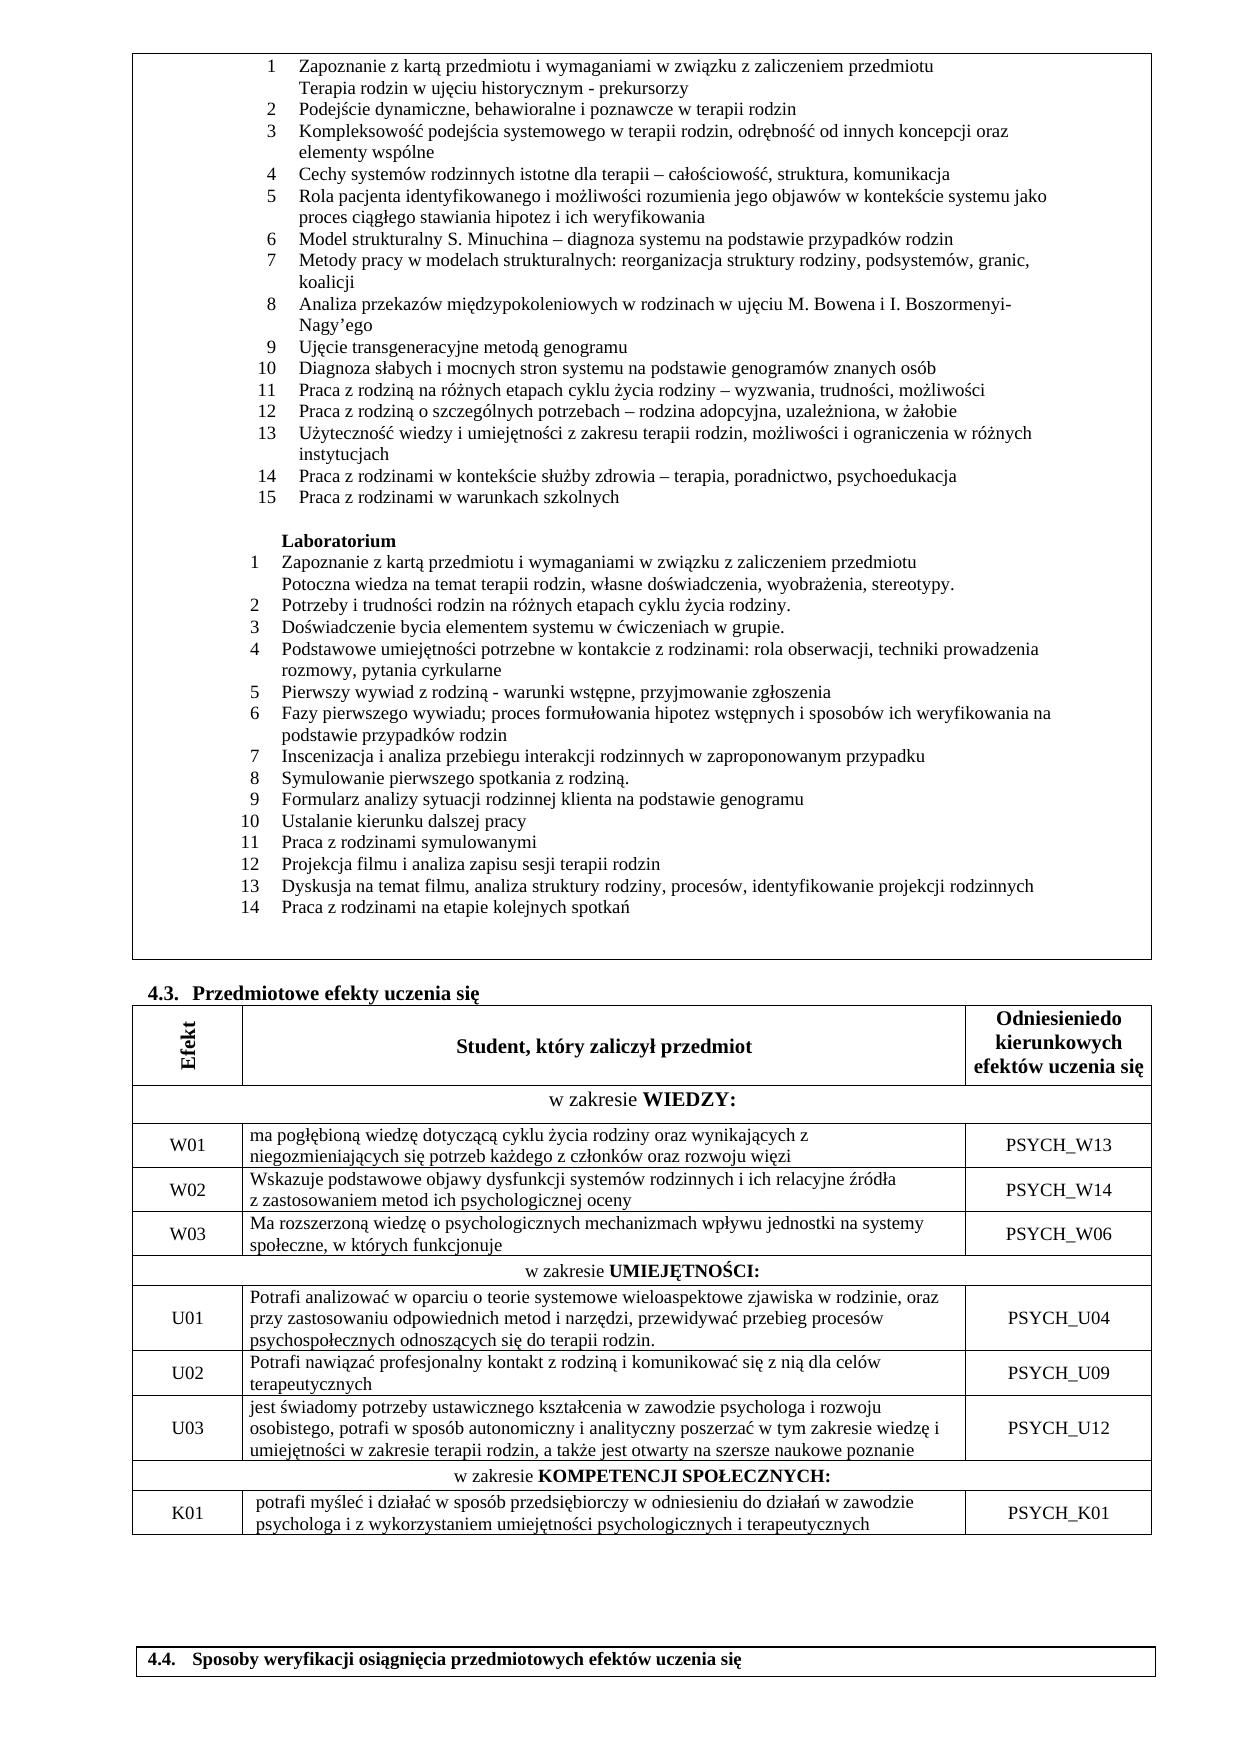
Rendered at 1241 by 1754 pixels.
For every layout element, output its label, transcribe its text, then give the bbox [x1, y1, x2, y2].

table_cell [133, 54, 1151, 958]
table_header Sposoby weryfikacji osiągnięcia przedmiotowych efektów uczenia się [137, 1648, 1155, 1676]
table_cell Potrafi nawiązać profesjonalny kontakt z rodziną i komunikować się z nią dla celów terapeutycznych [243, 1351, 965, 1394]
table_cell K01 [133, 1491, 242, 1534]
table_header Efekt [133, 1006, 242, 1085]
table_cell ma pogłębioną wiedzę dotyczącą cyklu życia rodziny oraz wynikających z niegozmieniających się potrzeb każdego z członków oraz rozwoju więzi [243, 1124, 965, 1167]
table_cell U02 [133, 1351, 242, 1394]
table_cell PSYCH_U12 [966, 1396, 1151, 1460]
table_cell PSYCH_U09 [966, 1351, 1151, 1394]
table_cell PSYCH_U04 [966, 1286, 1151, 1350]
table_cell PSYCH_K01 [966, 1491, 1151, 1534]
table_cell W03 [133, 1212, 242, 1255]
table_cell jest świadomy potrzeby ustawicznego kształcenia w zawodzie psychologa i rozwoju osobistego, potrafi w sposób autonomiczny i analityczny poszerzać w tym zakresie wiedzę i umiejętności w zakresie terapii rodzin, a także jest otwarty na szersze naukowe poznanie [243, 1396, 965, 1460]
table_cell U03 [133, 1396, 242, 1460]
table_cell Wskazuje podstawowe objawy dysfunkcji systemów rodzinnych i ich relacyjne źródła z zastosowaniem metod ich psychologicznej oceny [243, 1168, 965, 1211]
table_cell w zakresie UMIEJĘTNOŚCI: [133, 1256, 1151, 1285]
table_cell potrafi myśleć i działać w sposób przedsiębiorczy w odniesieniu do działań w zawodzie psychologa i z wykorzystaniem umiejętności psychologicznych i terapeutycznych [243, 1491, 965, 1534]
table_cell W01 [133, 1124, 242, 1167]
table_cell U01 [133, 1286, 242, 1350]
table_header Odniesieniedo kierunkowych efektów uczenia się [966, 1006, 1151, 1085]
table_cell W02 [133, 1168, 242, 1211]
table_cell PSYCH_W14 [966, 1168, 1151, 1211]
table_header Student, który zaliczył przedmiot [243, 1006, 965, 1085]
table_cell w zakresie KOMPETENCJI SPOŁECZNYCH: [133, 1461, 1151, 1490]
table_cell w zakresie WIEDZY: [133, 1086, 1151, 1123]
table_cell PSYCH_W06 [966, 1212, 1151, 1255]
list Przedmiotowe efekty uczenia się [148, 981, 1187, 1005]
table_cell Ma rozszerzoną wiedzę o psychologicznych mechanizmach wpływu jednostki na systemy społeczne, w których funkcjonuje [243, 1212, 965, 1255]
table_cell Potrafi analizować w oparciu o teorie systemowe wieloaspektowe zjawiska w rodzinie, oraz przy zastosowaniu odpowiednich metod i narzędzi, przewidywać przebieg procesów psychospołecznych odnoszących się do terapii rodzin. [243, 1286, 965, 1350]
table_cell PSYCH_W13 [966, 1124, 1151, 1167]
